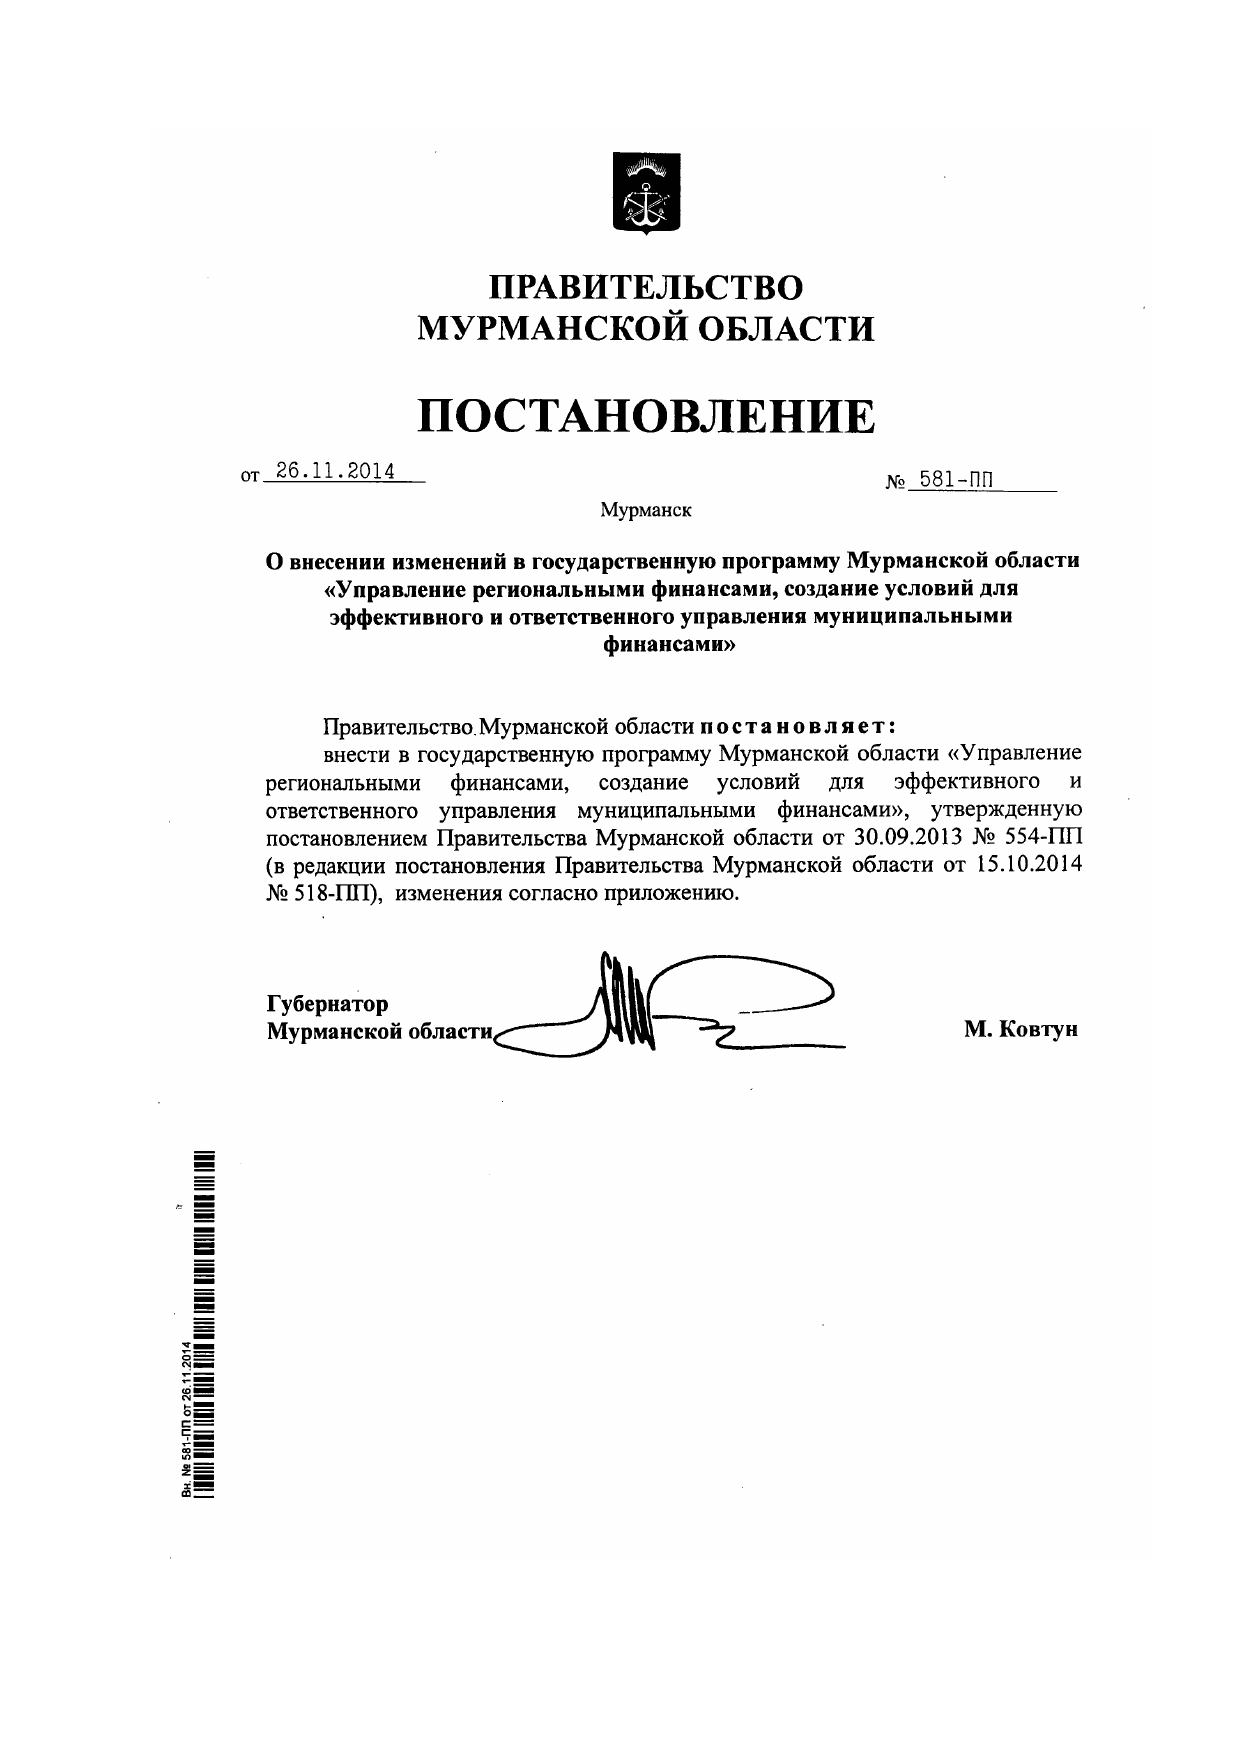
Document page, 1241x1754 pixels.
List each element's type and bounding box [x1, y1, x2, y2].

picture [147, 126, 1152, 1561]
